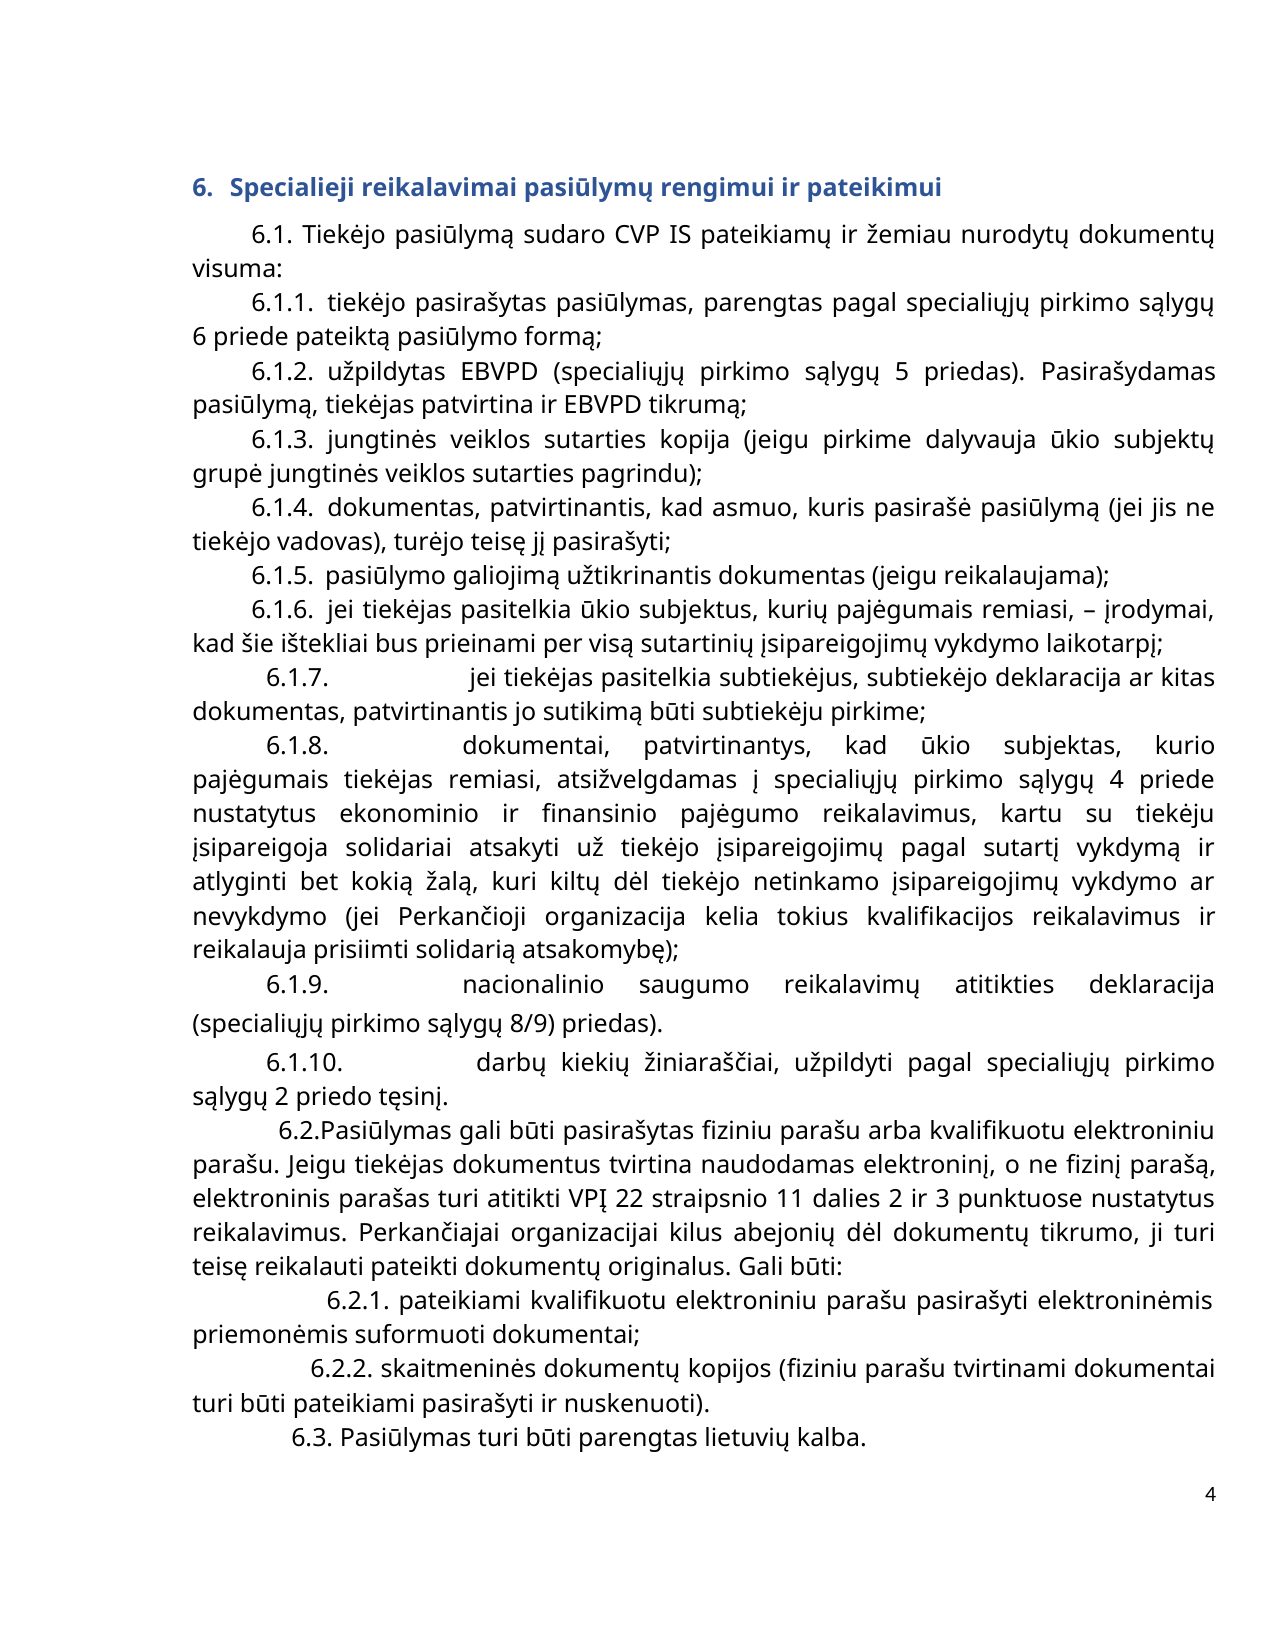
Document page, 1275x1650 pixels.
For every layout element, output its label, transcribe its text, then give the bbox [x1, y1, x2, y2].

list jei tiekėjas pasitelkia ūkio subjektus, kurių pajėgumais remiasi, – įrodymai, kad šie ištekliai bus prieinami per visą sutartinių įsipareigojimų vykdymo laikotarpį; [192, 592, 1216, 660]
text 6.2.1. pateikiami kvalifikuotu elektroniniu parašu pasirašyti elektroninėmis priemonėmis suformuoti dokumentai; [192, 1283, 1216, 1351]
list dokumentas, patvirtinantis, kad asmuo, kuris pasirašė pasiūlymą (jei jis ne tiekėjo vadovas), turėjo teisę jį pasirašyti; [192, 489, 1216, 557]
text 6.3. Pasiūlymas turi būti parengtas lietuvių kalba. [192, 1419, 1216, 1453]
list jei tiekėjas pasitelkia subtiekėjus, subtiekėjo deklaracija ar kitas dokumentas, patvirtinantis jo sutikimą būti subtiekėju pirkime; [192, 660, 1216, 728]
list jungtinės veiklos sutarties kopija (jeigu pirkime dalyvauja ūkio subjektų grupė jungtinės veiklos sutarties pagrindu); [192, 421, 1216, 489]
list nacionalinio saugumo reikalavimų atitikties deklaracija (specialiųjų pirkimo sąlygų 8/9) priedas). [192, 966, 1216, 1039]
list pasiūlymo galiojimą užtikrinantis dokumentas (jeigu reikalaujama); [251, 557, 1216, 592]
text 6.1. Tiekėjo pasiūlymą sudaro CVP IS pateikiamų ir žemiau nurodytų dokumentų visuma: [192, 217, 1216, 285]
list užpildytas EBVPD (specialiųjų pirkimo sąlygų 5 priedas). Pasirašydamas pasiūlymą, tiekėjas patvirtina ir EBVPD tikrumą; [192, 353, 1216, 421]
list tiekėjo pasirašytas pasiūlymas, parengtas pagal specialiųjų pirkimo sąlygų 6 priede pateiktą pasiūlymo formą; [192, 285, 1216, 353]
subtitle Specialieji reikalavimai pasiūlymų rengimui ir pateikimui [192, 169, 1216, 203]
text 6.2.2. skaitmeninės dokumentų kopijos (fiziniu parašu tvirtinami dokumentai turi būti pateikiami pasirašyti ir nuskenuoti). [192, 1351, 1216, 1419]
list dokumentai, patvirtinantys, kad ūkio subjektas, kurio pajėgumais tiekėjas remiasi, atsižvelgdamas į specialiųjų pirkimo sąlygų 4 priede nustatytus ekonominio ir finansinio pajėgumo reikalavimus, kartu su tiekėju įsipareigoja solidariai atsakyti už tiekėjo įsipareigojimų pagal sutartį vykdymą ir atlyginti bet kokią žalą, kuri kiltų dėl tiekėjo netinkamo įsipareigojimų vykdymo ar nevykdymo (jei Perkančioji organizacija kelia tokius kvalifikacijos reikalavimus ir reikalauja prisiimti solidarią atsakomybę); [192, 728, 1216, 966]
list darbų kiekių žiniaraščiai, užpildyti pagal specialiųjų pirkimo sąlygų 2 priedo tęsinį. [192, 1044, 1216, 1113]
text 6.2.Pasiūlymas gali būti pasirašytas fiziniu parašu arba kvalifikuotu elektroniniu parašu. Jeigu tiekėjas dokumentus tvirtina naudodamas elektroninį, o ne fizinį parašą, elektroninis parašas turi atitikti VPĮ 22 straipsnio 11 dalies 2 ir 3 punktuose nustatytus reikalavimus. Perkančiajai organizacijai kilus abejonių dėl dokumentų tikrumo, ji turi teisę reikalauti pateikti dokumentų originalus. Gali būti: [192, 1113, 1216, 1283]
